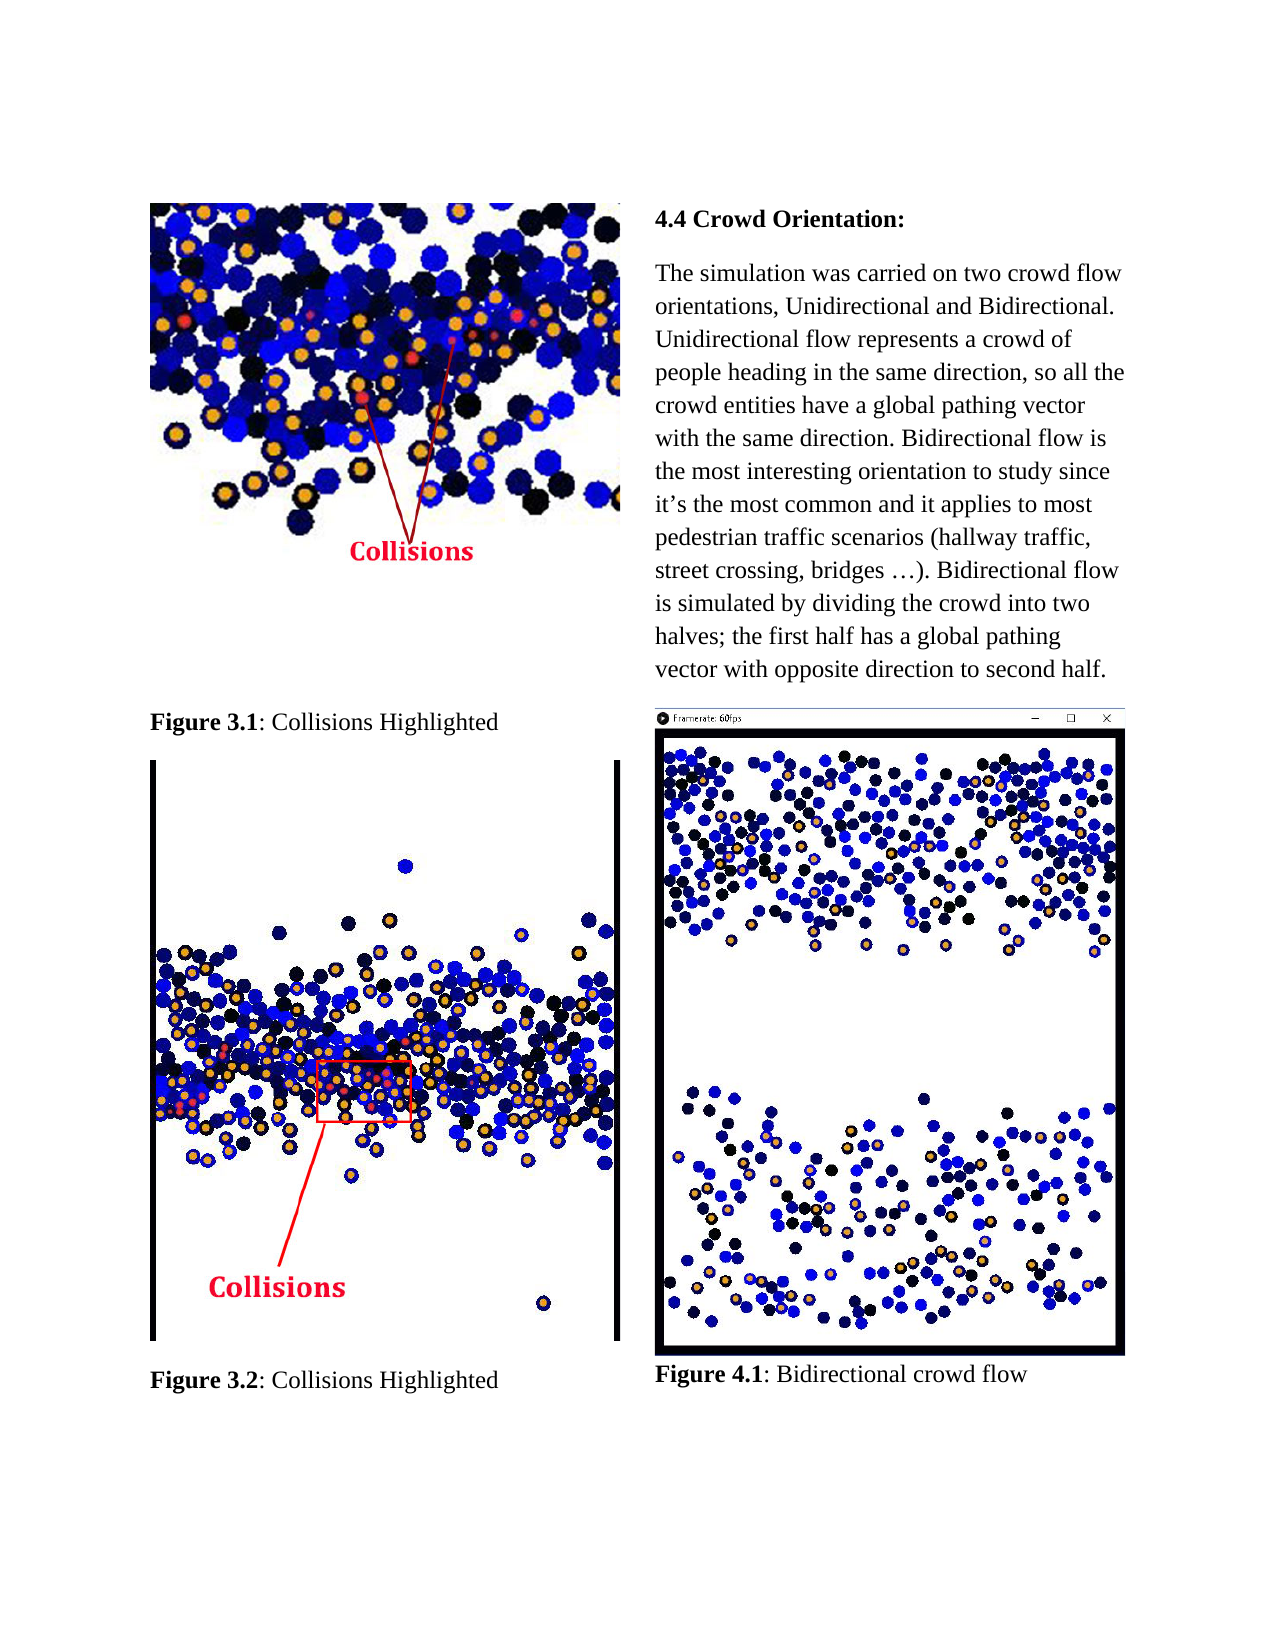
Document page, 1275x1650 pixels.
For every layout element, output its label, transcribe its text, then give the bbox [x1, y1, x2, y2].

text Figure 3.2: Collisions Highlighted [150, 1365, 620, 1394]
text Figure 4.1: Bidirectional crowd flow [655, 1359, 1125, 1388]
text Figure 3.1: Collisions Highlighted [150, 707, 620, 736]
picture [150, 760, 621, 1341]
list Crowd Orientation: [655, 204, 1125, 233]
text The simulation was carried on two crowd flow orientations, Unidirectional and Bidirectional. Unidirectional flow represents a crowd of people heading in the same direction, so all the crowd entities have a global pathing vector with the same direction. Bidirectional flow is the most interesting orientation to study since it’s the most common and it applies to most pedestrian traffic scenarios (hallway traffic, street crossing, bridges …). Bidirectional flow is simulated by dividing the crowd into two halves; the first half has a global pathing vector with opposite direction to second half. [655, 258, 1125, 683]
picture [150, 203, 621, 682]
picture [654, 707, 1125, 1356]
